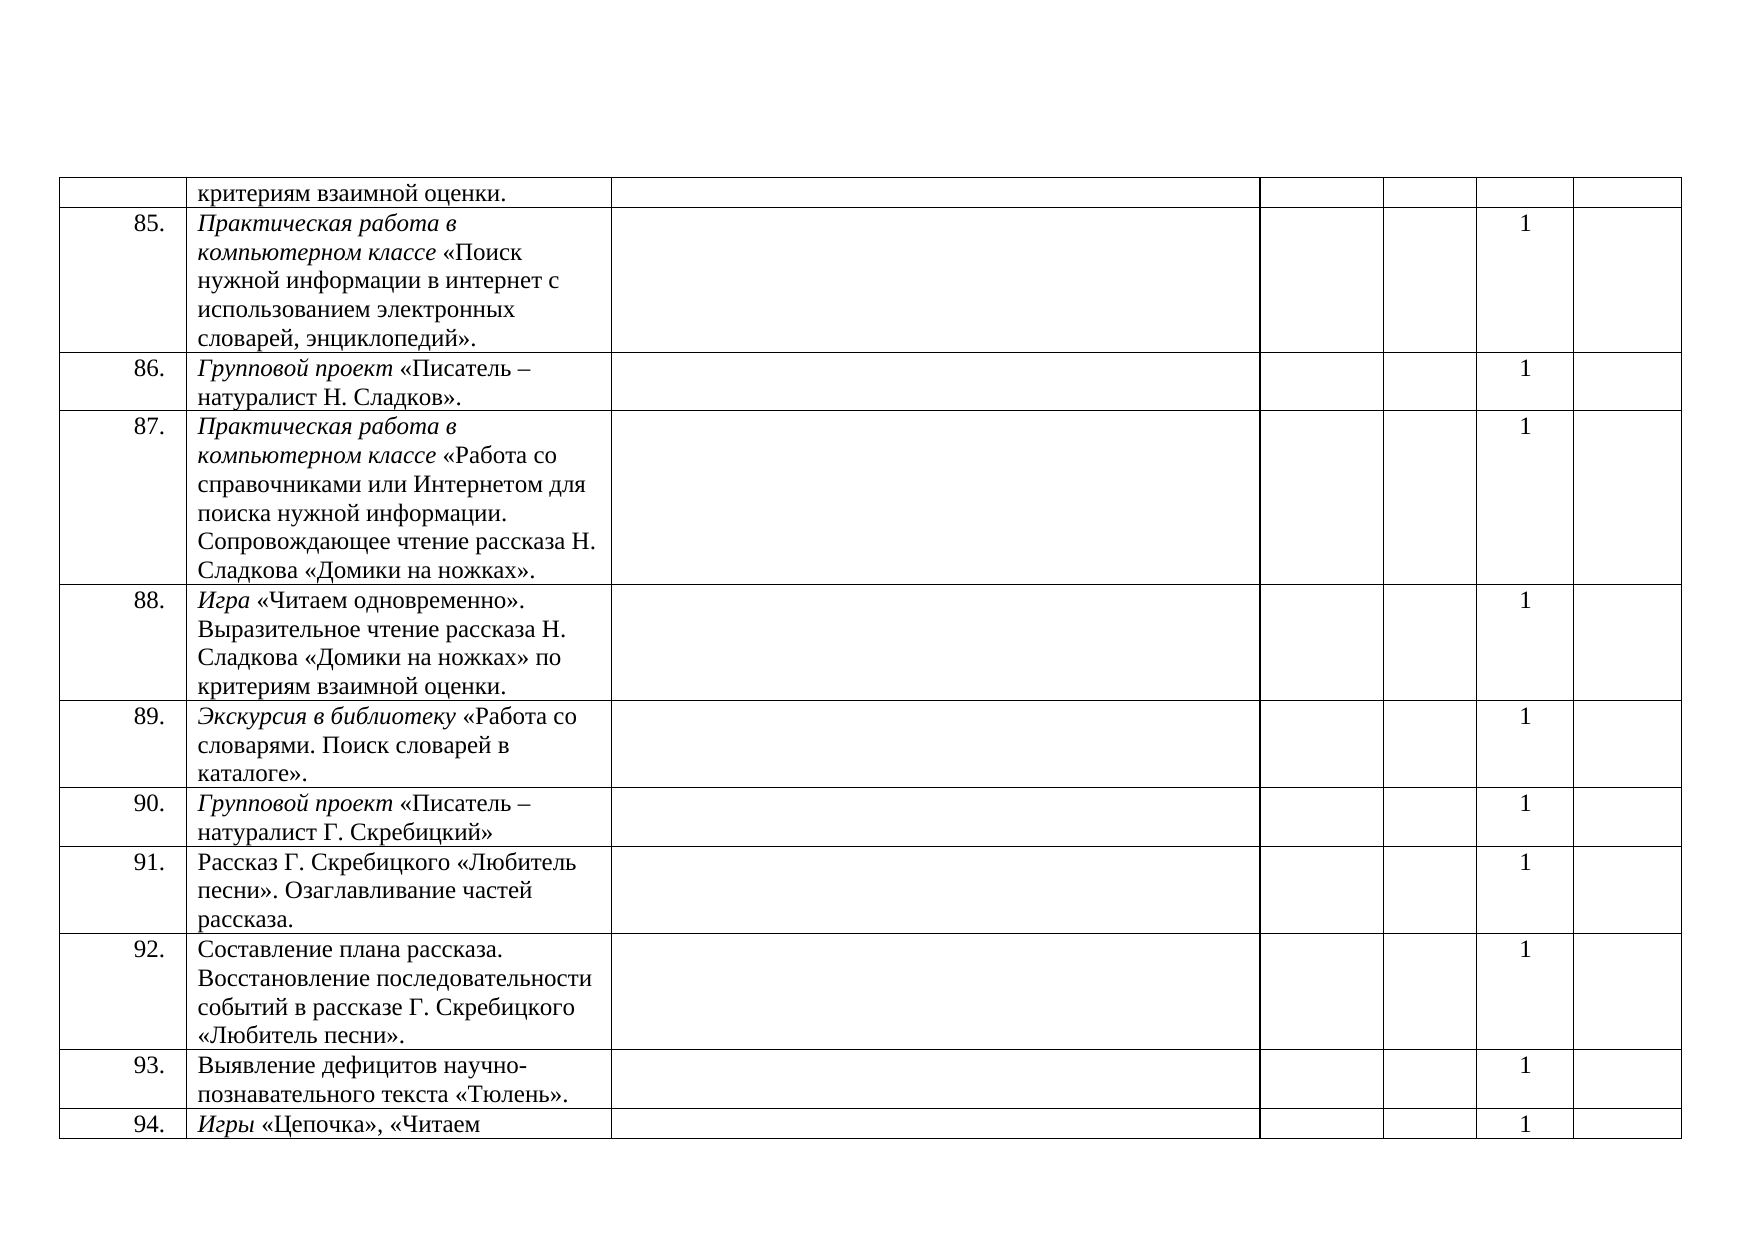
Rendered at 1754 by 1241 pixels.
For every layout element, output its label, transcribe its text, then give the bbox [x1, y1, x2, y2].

table_cell [1384, 1109, 1476, 1137]
table_cell 1 [1477, 585, 1573, 700]
table_cell [60, 178, 186, 207]
table_cell [1574, 934, 1681, 1049]
table_cell [612, 1109, 1259, 1137]
table_cell 1 [1477, 353, 1573, 410]
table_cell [187, 1109, 611, 1137]
table_cell 1 [1477, 178, 1573, 207]
table_cell [1574, 847, 1681, 933]
table_cell [1384, 788, 1476, 846]
table_cell 1 [1477, 701, 1573, 787]
table_cell [1574, 585, 1681, 700]
table_cell [1261, 411, 1383, 584]
table_cell [1261, 1109, 1383, 1137]
table_cell Составление плана рассказа. Восстановление последовательности событий в рассказе Г. Скребицкого «Любитель песни». [187, 934, 611, 1049]
table_cell [612, 847, 1259, 933]
table_cell [1574, 788, 1681, 846]
table_cell [1384, 847, 1476, 933]
table_cell [612, 411, 1259, 584]
table_cell [612, 353, 1259, 410]
table_cell [1384, 208, 1476, 352]
table_cell [1261, 178, 1383, 207]
table_cell [612, 1050, 1259, 1108]
table_cell Рассказ Г. Скребицкого «Любитель песни». Озаглавливание частей рассказа. [187, 847, 611, 933]
table_cell Выявление дефицитов научно- познавательного текста «Тюлень». [187, 1050, 611, 1108]
table_cell 1 [1477, 847, 1573, 933]
table_cell [1574, 411, 1681, 584]
table_cell [1384, 585, 1476, 700]
table_cell [1384, 353, 1476, 410]
table_cell 1 [1477, 1050, 1573, 1108]
table_cell [1384, 411, 1476, 584]
table_cell [1261, 934, 1383, 1049]
table_cell [1261, 1050, 1383, 1108]
table_cell [1574, 178, 1681, 207]
table_cell [60, 934, 186, 1049]
table_cell [1261, 847, 1383, 933]
table_cell Групповой проект «Писатель – натуралист Н. Сладков». [187, 353, 611, 410]
table_cell [1384, 701, 1476, 787]
table_cell [1574, 208, 1681, 352]
table_cell [612, 788, 1259, 846]
table_cell [1261, 208, 1383, 352]
table_cell [1574, 701, 1681, 787]
table_cell [1384, 178, 1476, 207]
table_cell [612, 178, 1259, 207]
table_cell [1384, 934, 1476, 1049]
table_cell 1 [1477, 1109, 1573, 1137]
table_cell Экскурсия в библиотеку «Работа со словарями. Поиск словарей в каталоге». [187, 701, 611, 787]
table_cell [60, 208, 186, 352]
table_cell [1261, 788, 1383, 846]
table_cell [60, 701, 186, 787]
table_cell 1 [1477, 788, 1573, 846]
table_cell [60, 353, 186, 410]
table_cell 1 [1477, 208, 1573, 352]
table_cell [60, 847, 186, 933]
table_cell [1261, 353, 1383, 410]
table_cell Игра «Читаем одновременно». Выразительное чтение рассказа Н. Сладкова «Домики на ножках» по критериям взаимной оценки. [187, 585, 611, 700]
table_cell [612, 208, 1259, 352]
table_cell [60, 1109, 186, 1137]
table_cell [612, 585, 1259, 700]
table_cell [1261, 701, 1383, 787]
table_cell [612, 701, 1259, 787]
table_cell Групповой проект «Писатель – натуралист Г. Скребицкий» [187, 788, 611, 846]
table_cell Практическая работа в компьютерном классе «Поиск нужной информации в интернет с использованием электронных словарей, энциклопедий». [187, 208, 611, 352]
table_cell 1 [1477, 934, 1573, 1049]
table_cell 1 [1477, 411, 1573, 584]
table_cell [1574, 1050, 1681, 1108]
table_cell [1574, 353, 1681, 410]
table_cell [612, 934, 1259, 1049]
table_cell [1574, 1109, 1681, 1137]
table_cell [1261, 585, 1383, 700]
table_cell Практическая работа в компьютерном классе «Работа со справочниками или Интернетом для поиска нужной информации. Сопровождающее чтение рассказа Н. Сладкова «Домики на ножках». [187, 411, 611, 584]
table_cell [60, 411, 186, 584]
table_cell [60, 585, 186, 700]
table_cell [1384, 1050, 1476, 1108]
table_cell [60, 788, 186, 846]
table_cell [187, 178, 611, 207]
table_cell [60, 1050, 186, 1108]
